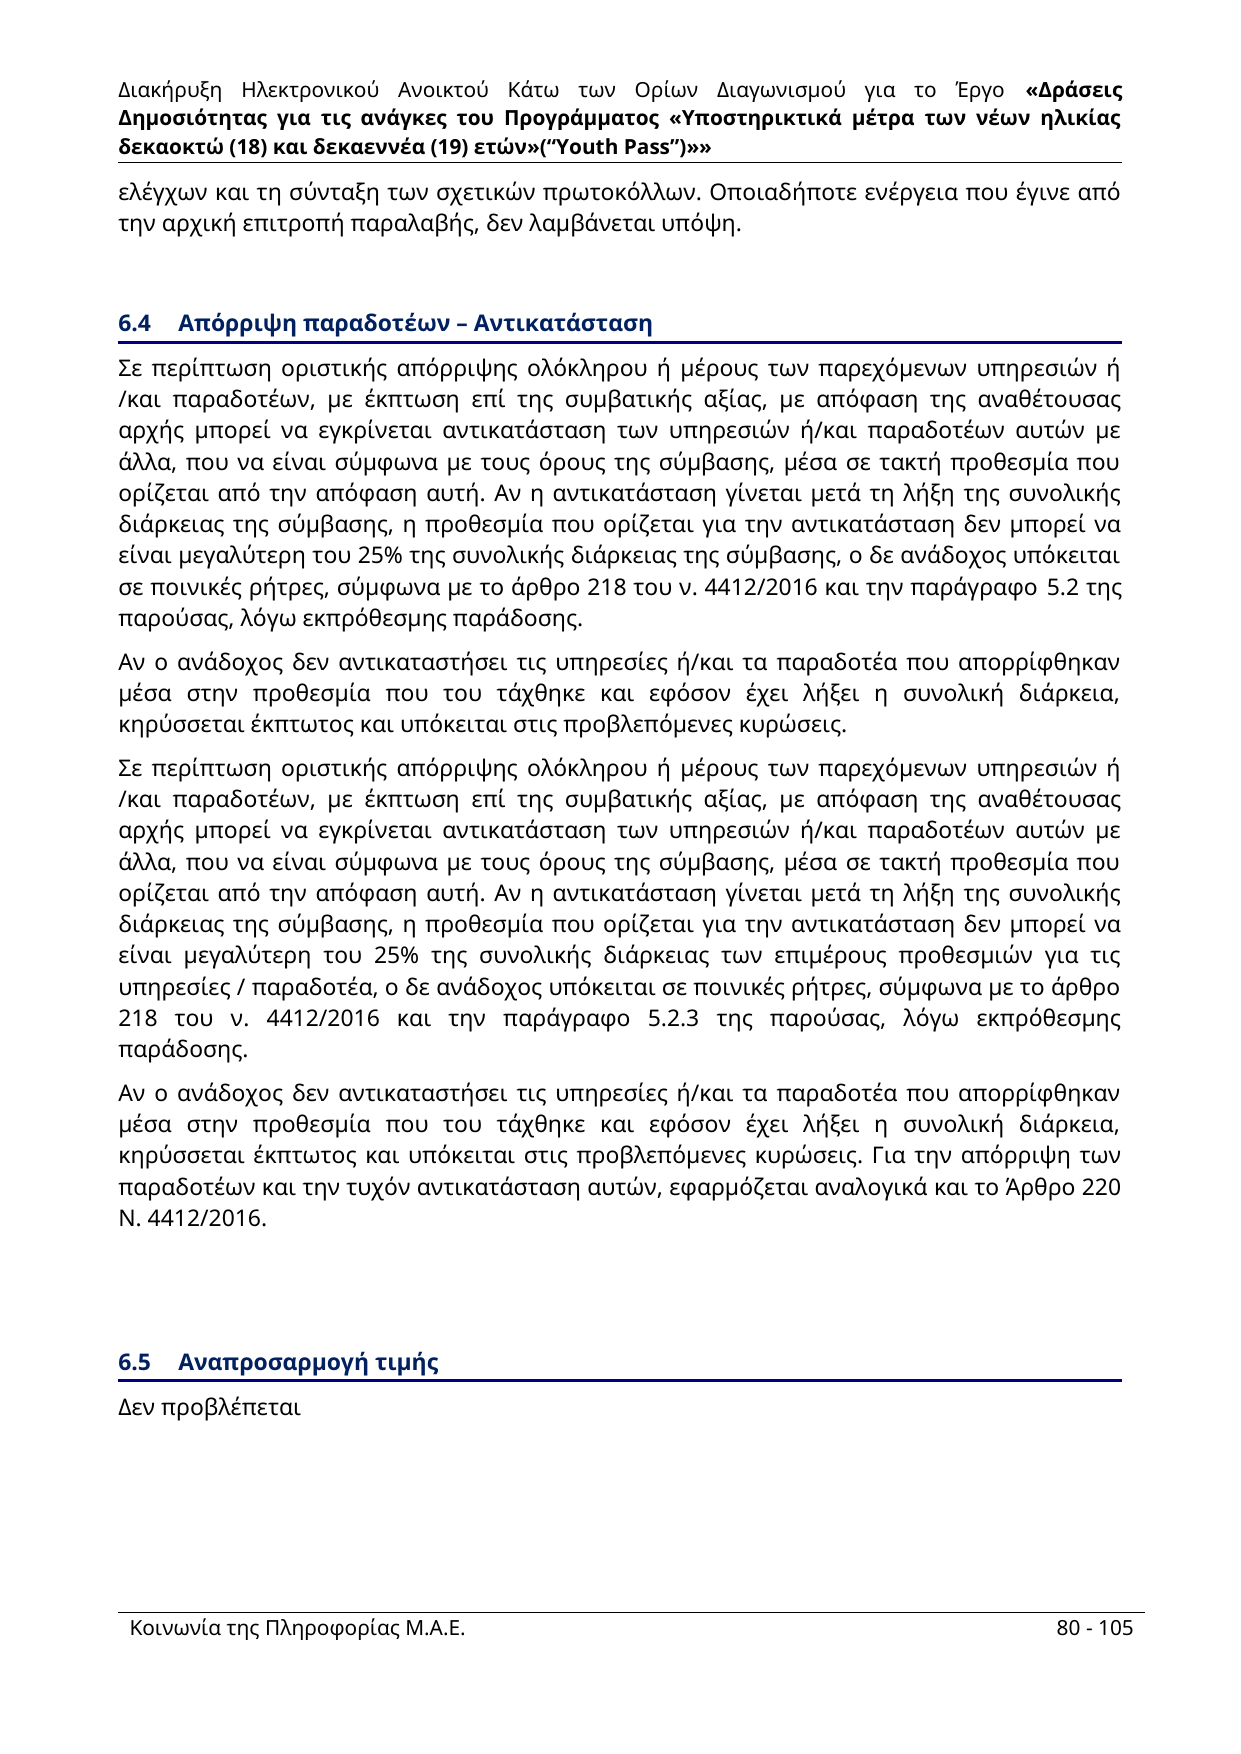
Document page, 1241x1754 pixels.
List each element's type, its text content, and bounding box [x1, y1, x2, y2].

text Σε περίπτωση οριστικής απόρριψης ολόκληρου ή μέρους των παρεχόμενων υπηρεσιών ή /και παραδοτέων, με έκπτωση επί της συμβατικής αξίας, με απόφαση της αναθέτουσας αρχής μπορεί να εγκρίνεται αντικατάσταση των υπηρεσιών ή/και παραδοτέων αυτών με άλλα, που να είναι σύμφωνα με τους όρους της σύμβασης, μέσα σε τακτή προθεσμία που ορίζεται από την απόφαση αυτή. Αν η αντικατάσταση γίνεται μετά τη λήξη της συνολικής διάρκειας της σύμβασης, η προθεσμία που ορίζεται για την αντικατάσταση δεν μπορεί να είναι μεγαλύτερη του 25% της συνολικής διάρκειας των επιμέρους προθεσμιών για τις υπηρεσίες / παραδοτέα, ο δε ανάδοχος υπόκειται σε ποινικές ρήτρες, σύμφωνα με το άρθρο 218 του ν. 4412/2016 και την παράγραφο 5.2.3 της παρούσας, λόγω εκπρόθεσμης παράδοσης. [118, 752, 1122, 1064]
text Αν ο ανάδοχος δεν αντικαταστήσει τις υπηρεσίες ή/και τα παραδοτέα που απορρίφθηκαν μέσα στην προθεσμία που του τάχθηκε και εφόσον έχει λήξει η συνολική διάρκεια, κηρύσσεται έκπτωτος και υπόκειται στις προβλεπόμενες κυρώσεις. Για την απόρριψη των παραδοτέων και την τυχόν αντικατάσταση αυτών, εφαρμόζεται αναλογικά και το Άρθρο 220 Ν. 4412/2016. [118, 1077, 1122, 1233]
subtitle Απόρριψη παραδοτέων – Αντικατάσταση [118, 307, 1122, 341]
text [118, 176, 1122, 238]
subtitle Αναπροσαρμογή τιμής [118, 1346, 1122, 1379]
text Σε περίπτωση οριστικής απόρριψης ολόκληρου ή μέρους των παρεχόμενων υπηρεσιών ή /και παραδοτέων, με έκπτωση επί της συμβατικής αξίας, με απόφαση της αναθέτουσας αρχής μπορεί να εγκρίνεται αντικατάσταση των υπηρεσιών ή/και παραδοτέων αυτών με άλλα, που να είναι σύμφωνα με τους όρους της σύμβασης, μέσα σε τακτή προθεσμία που ορίζεται από την απόφαση αυτή. Αν η αντικατάσταση γίνεται μετά τη λήξη της συνολικής διάρκειας της σύμβασης, η προθεσμία που ορίζεται για την αντικατάσταση δεν μπορεί να είναι μεγαλύτερη του 25% της συνολικής διάρκειας της σύμβασης, ο δε ανάδοχος υπόκειται σε ποινικές ρήτρες, σύμφωνα με το άρθρο 218 του ν. 4412/2016 και την παράγραφο 5.2 της παρούσας, λόγω εκπρόθεσμης παράδοσης. [118, 352, 1122, 633]
text Δεν προβλέπεται [118, 1391, 1122, 1422]
text Αν ο ανάδοχος δεν αντικαταστήσει τις υπηρεσίες ή/και τα παραδοτέα που απορρίφθηκαν μέσα στην προθεσμία που του τάχθηκε και εφόσον έχει λήξει η συνολική διάρκεια, κηρύσσεται έκπτωτος και υπόκειται στις προβλεπόμενες κυρώσεις. [118, 646, 1122, 739]
